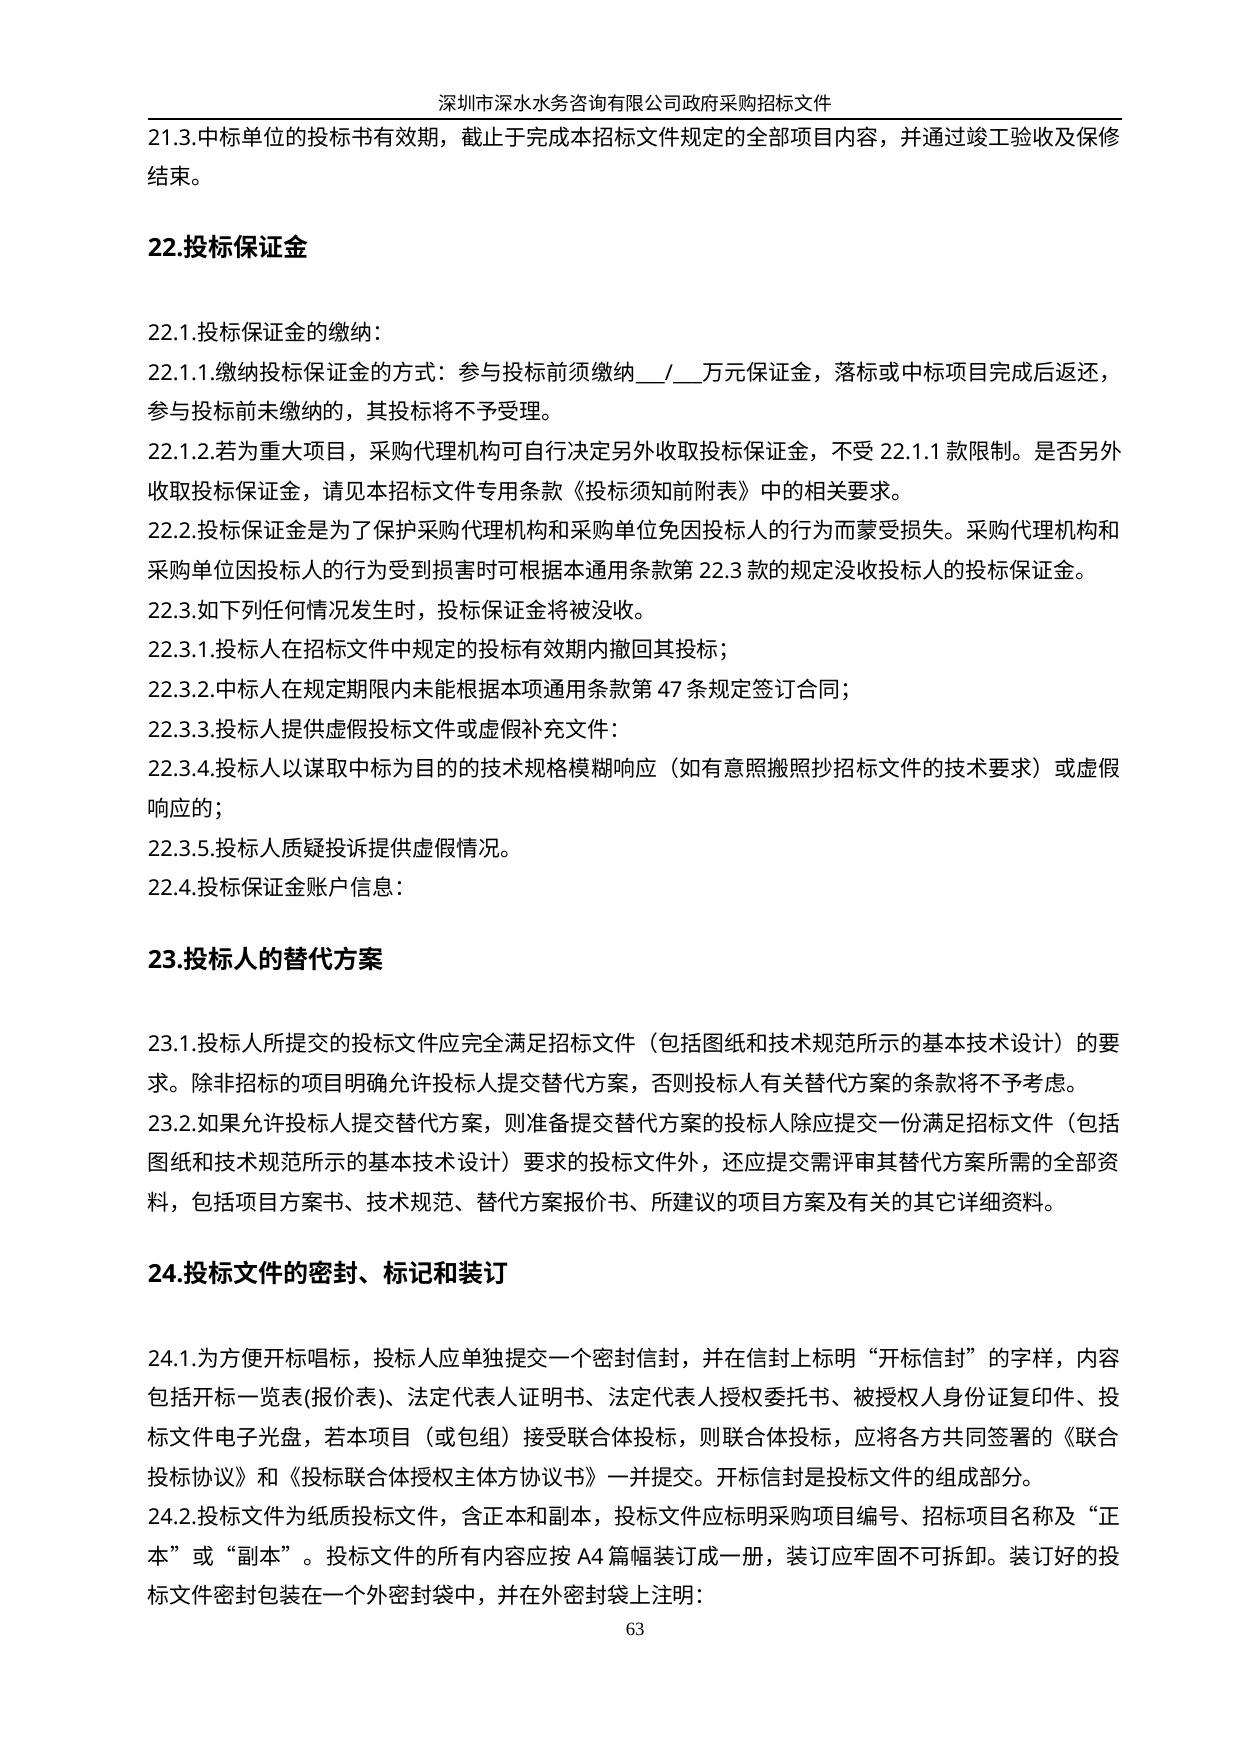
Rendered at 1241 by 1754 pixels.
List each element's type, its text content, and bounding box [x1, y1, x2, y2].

text 中标人在规定期限内未能根据本项通用条款第47条规定签订合同； [148, 672, 1122, 704]
text 如下列任何情况发生时，投标保证金将被没收。 [148, 593, 1122, 624]
text 投标人的替代方案 [148, 939, 1122, 975]
text 投标文件的密封、标记和装订 [148, 1253, 1122, 1290]
text 投标人在招标文件中规定的投标有效期内撤回其投标； [148, 632, 1122, 664]
text 投标保证金账户信息： [148, 870, 1122, 902]
text 投标保证金 [148, 228, 1122, 264]
text 若为重大项目，采购代理机构可自行决定另外收取投标保证金，不受22.1.1款限制。是否另外收取投标保证金，请见本招标文件专用条款《投标须知前附表》中的相关要求。 [148, 434, 1122, 505]
text 投标人质疑投诉提供虚假情况。 [148, 831, 1122, 862]
text 中标单位的投标书有效期，截止于完成本招标文件规定的全部项目内容，并通过竣工验收及保修结束。 [148, 120, 1122, 191]
text 缴纳投标保证金的方式：参与投标前须缴纳___/___万元保证金，落标或中标项目完成后返还，参与投标前未缴纳的，其投标将不予受理。 [148, 355, 1122, 426]
text 投标人提供虚假投标文件或虚假补充文件： [148, 712, 1122, 743]
text 投标保证金的缴纳： [148, 315, 1122, 347]
text 投标人以谋取中标为目的的技术规格模糊响应（如有意照搬照抄招标文件的技术要求）或虚假响应的； [148, 751, 1122, 823]
text 为方便开标唱标，投标人应单独提交一个密封信封，并在信封上标明“开标信封”的字样，内容包括开标一览表(报价表)、法定代表人证明书、法定代表人授权委托书、被授权人身份证复印件、投标文件电子光盘，若本项目（或包组）接受联合体投标，则联合体投标，应将各方共同签署的《联合投标协议》和《投标联合体授权主体方协议书》一并提交。开标信封是投标文件的组成部分。 [148, 1341, 1122, 1491]
text 如果允许投标人提交替代方案，则准备提交替代方案的投标人除应提交一份满足招标文件（包括图纸和技术规范所示的基本技术设计）要求的投标文件外，还应提交需评审其替代方案所需的全部资料，包括项目方案书、技术规范、替代方案报价书、所建议的项目方案及有关的其它详细资料。 [148, 1106, 1122, 1216]
text 投标保证金是为了保护采购代理机构和采购单位免因投标人的行为而蒙受损失。采购代理机构和采购单位因投标人的行为受到损害时可根据本通用条款第22.3款的规定没收投标人的投标保证金。 [148, 513, 1122, 585]
text 投标文件为纸质投标文件，含正本和副本，投标文件应标明采购项目编号、招标项目名称及“正本”或“副本”。投标文件的所有内容应按A4篇幅装订成一册，装订应牢固不可拆卸。装订好的投标文件密封包装在一个外密封袋中，并在外密封袋上注明： [148, 1499, 1122, 1610]
text 投标人所提交的投标文件应完全满足招标文件（包括图纸和技术规范所示的基本技术设计）的要求。除非招标的项目明确允许投标人提交替代方案，否则投标人有关替代方案的条款将不予考虑。 [148, 1026, 1122, 1098]
